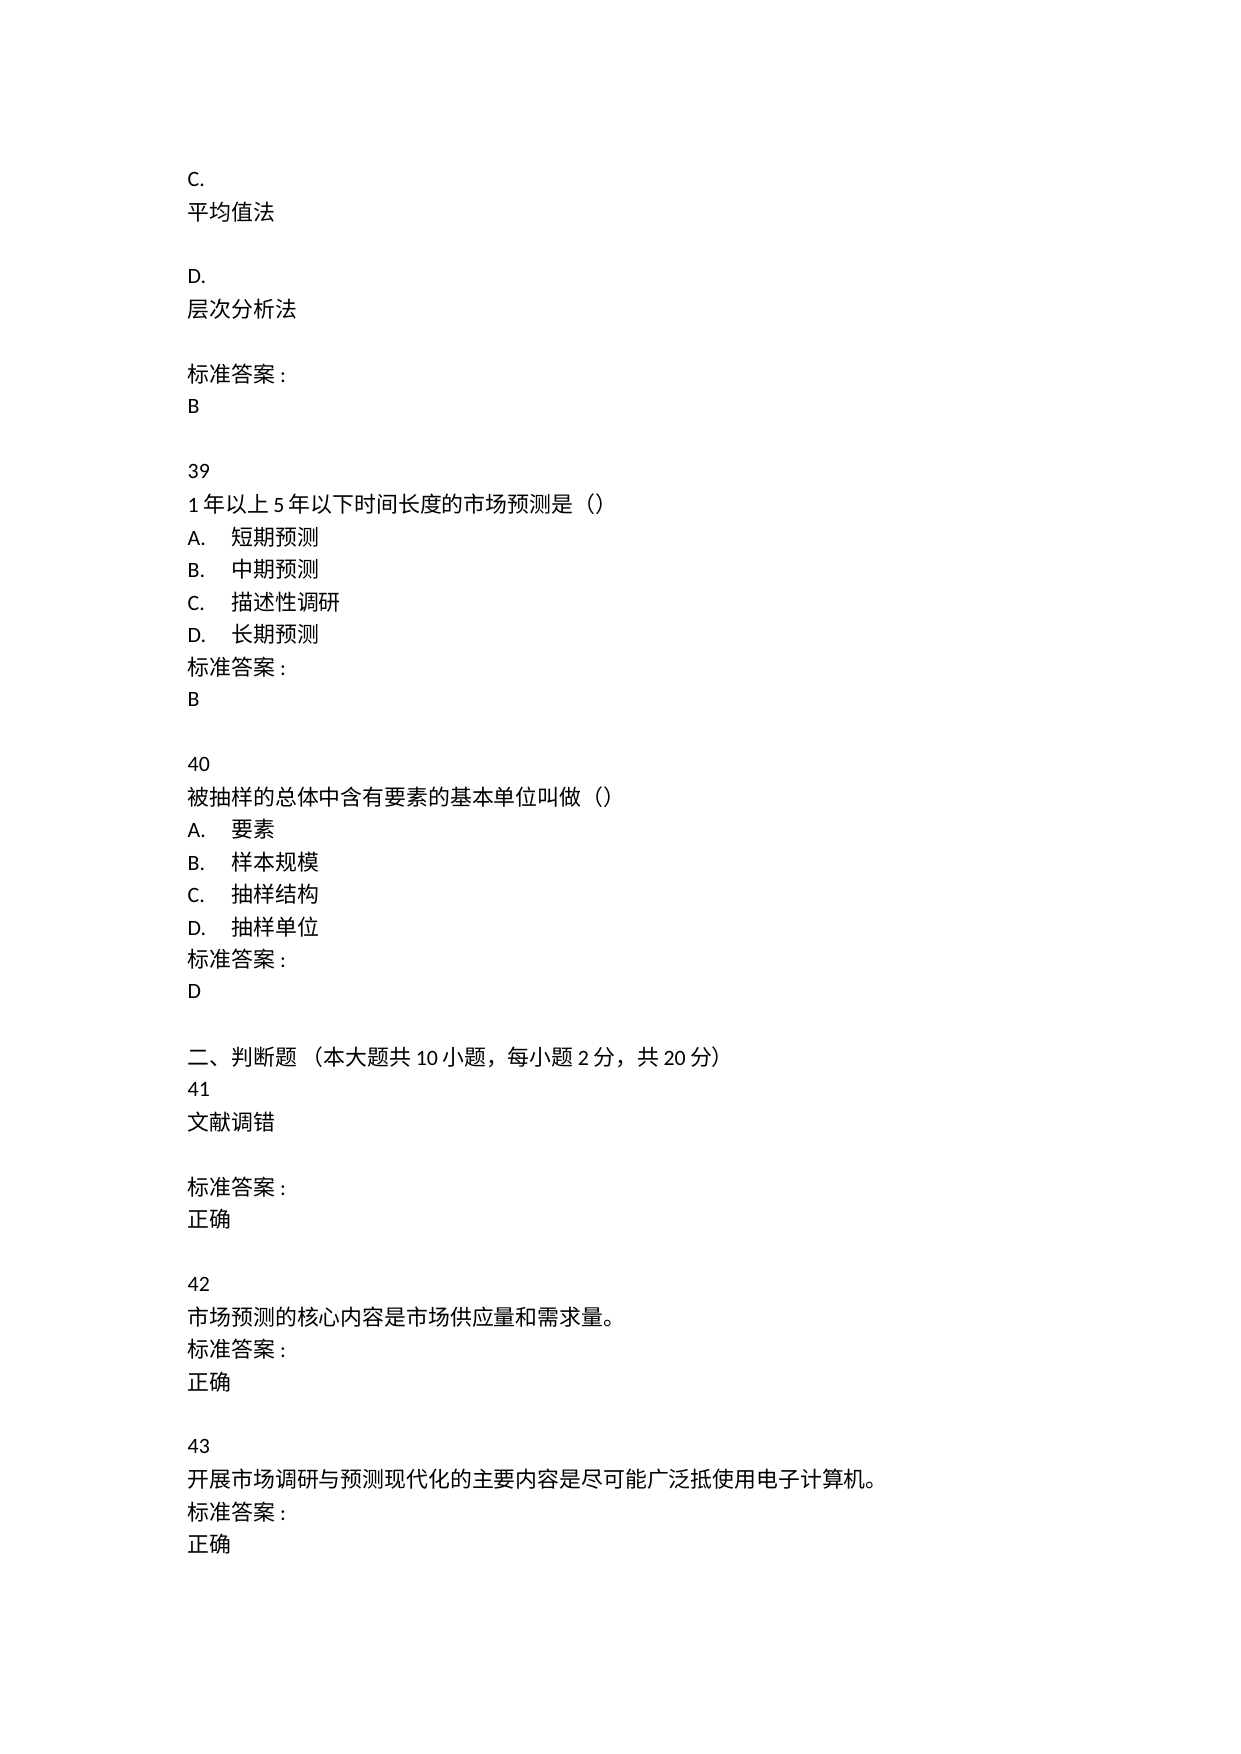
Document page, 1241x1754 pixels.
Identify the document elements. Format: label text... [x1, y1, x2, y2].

text 文献调错 [187, 1104, 1053, 1137]
text A. 短期预测 [187, 519, 1053, 552]
text 二、判断题 （本大题共10小题，每小题2分，共20分） [187, 1039, 1053, 1072]
text 市场预测的核心内容是市场供应量和需求量。 [187, 1299, 1053, 1332]
text 43 [187, 1429, 1053, 1462]
text 标准答案 : [187, 942, 1053, 974]
text 标准答案 : [187, 1332, 1053, 1364]
text D [187, 974, 1053, 1007]
text 标准答案 : [187, 1494, 1053, 1527]
text B. 中期预测 [187, 552, 1053, 584]
text B. 样本规模 [187, 844, 1053, 877]
text 标准答案 : [187, 357, 1053, 389]
text D. [187, 259, 1053, 292]
text 正确 [187, 1527, 1053, 1559]
text D. 长期预测 [187, 617, 1053, 649]
text A. 要素 [187, 812, 1053, 844]
text 标准答案 : [187, 1169, 1053, 1202]
text 39 [187, 454, 1053, 487]
text 被抽样的总体中含有要素的基本单位叫做（） [187, 779, 1053, 812]
text 标准答案 : [187, 649, 1053, 682]
text 41 [187, 1072, 1053, 1104]
text C. 描述性调研 [187, 584, 1053, 617]
text 层次分析法 [187, 292, 1053, 324]
text D. 抽样单位 [187, 909, 1053, 942]
text B [187, 389, 1053, 422]
text C. 抽样结构 [187, 877, 1053, 909]
text 40 [187, 747, 1053, 779]
text 42 [187, 1267, 1053, 1299]
text 平均值法 [187, 194, 1053, 227]
text 正确 [187, 1364, 1053, 1397]
text B [187, 682, 1053, 714]
text 正确 [187, 1202, 1053, 1234]
text 1年以上5年以下时间长度的市场预测是（） [187, 487, 1053, 519]
text C. [187, 162, 1053, 194]
text 开展市场调研与预测现代化的主要内容是尽可能广泛抵使用电子计算机。 [187, 1462, 1053, 1494]
